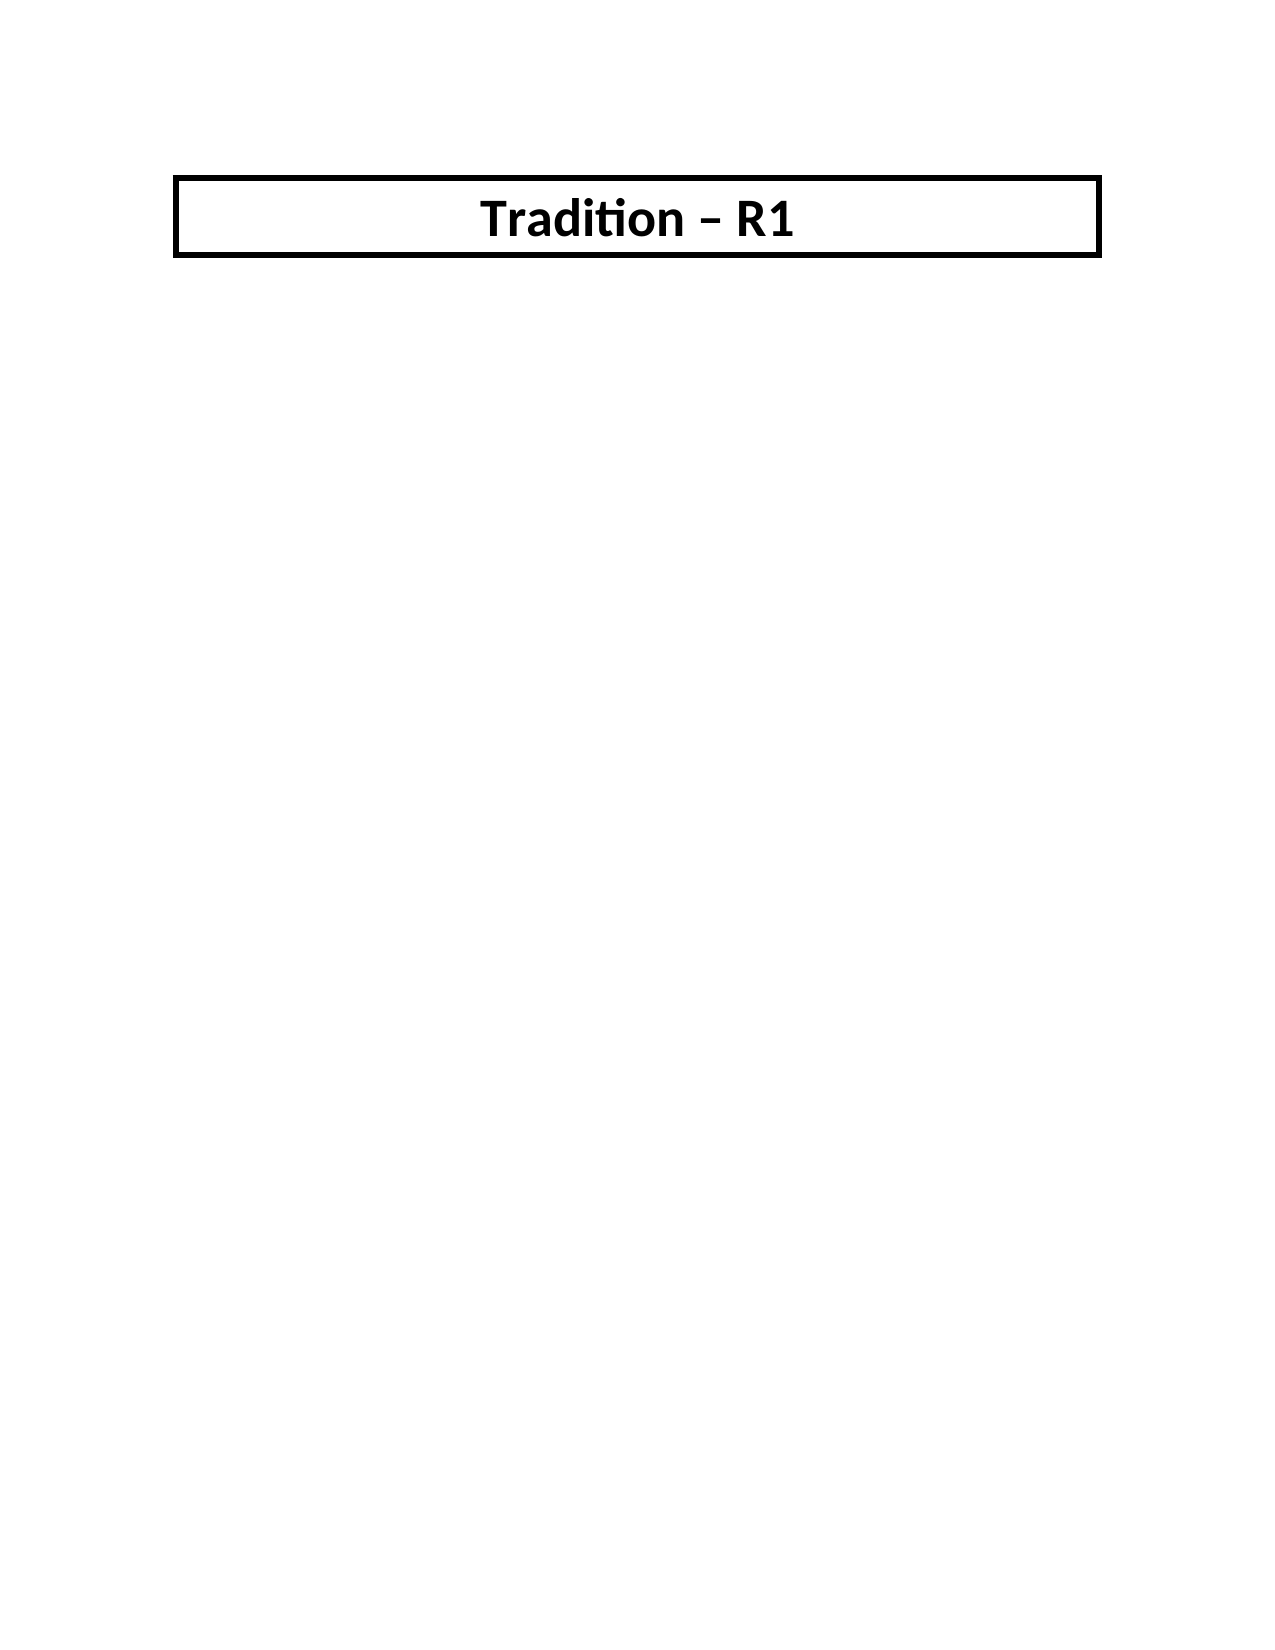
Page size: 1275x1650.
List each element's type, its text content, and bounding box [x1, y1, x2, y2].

subtitle Tradition – R1 [179, 181, 1096, 252]
